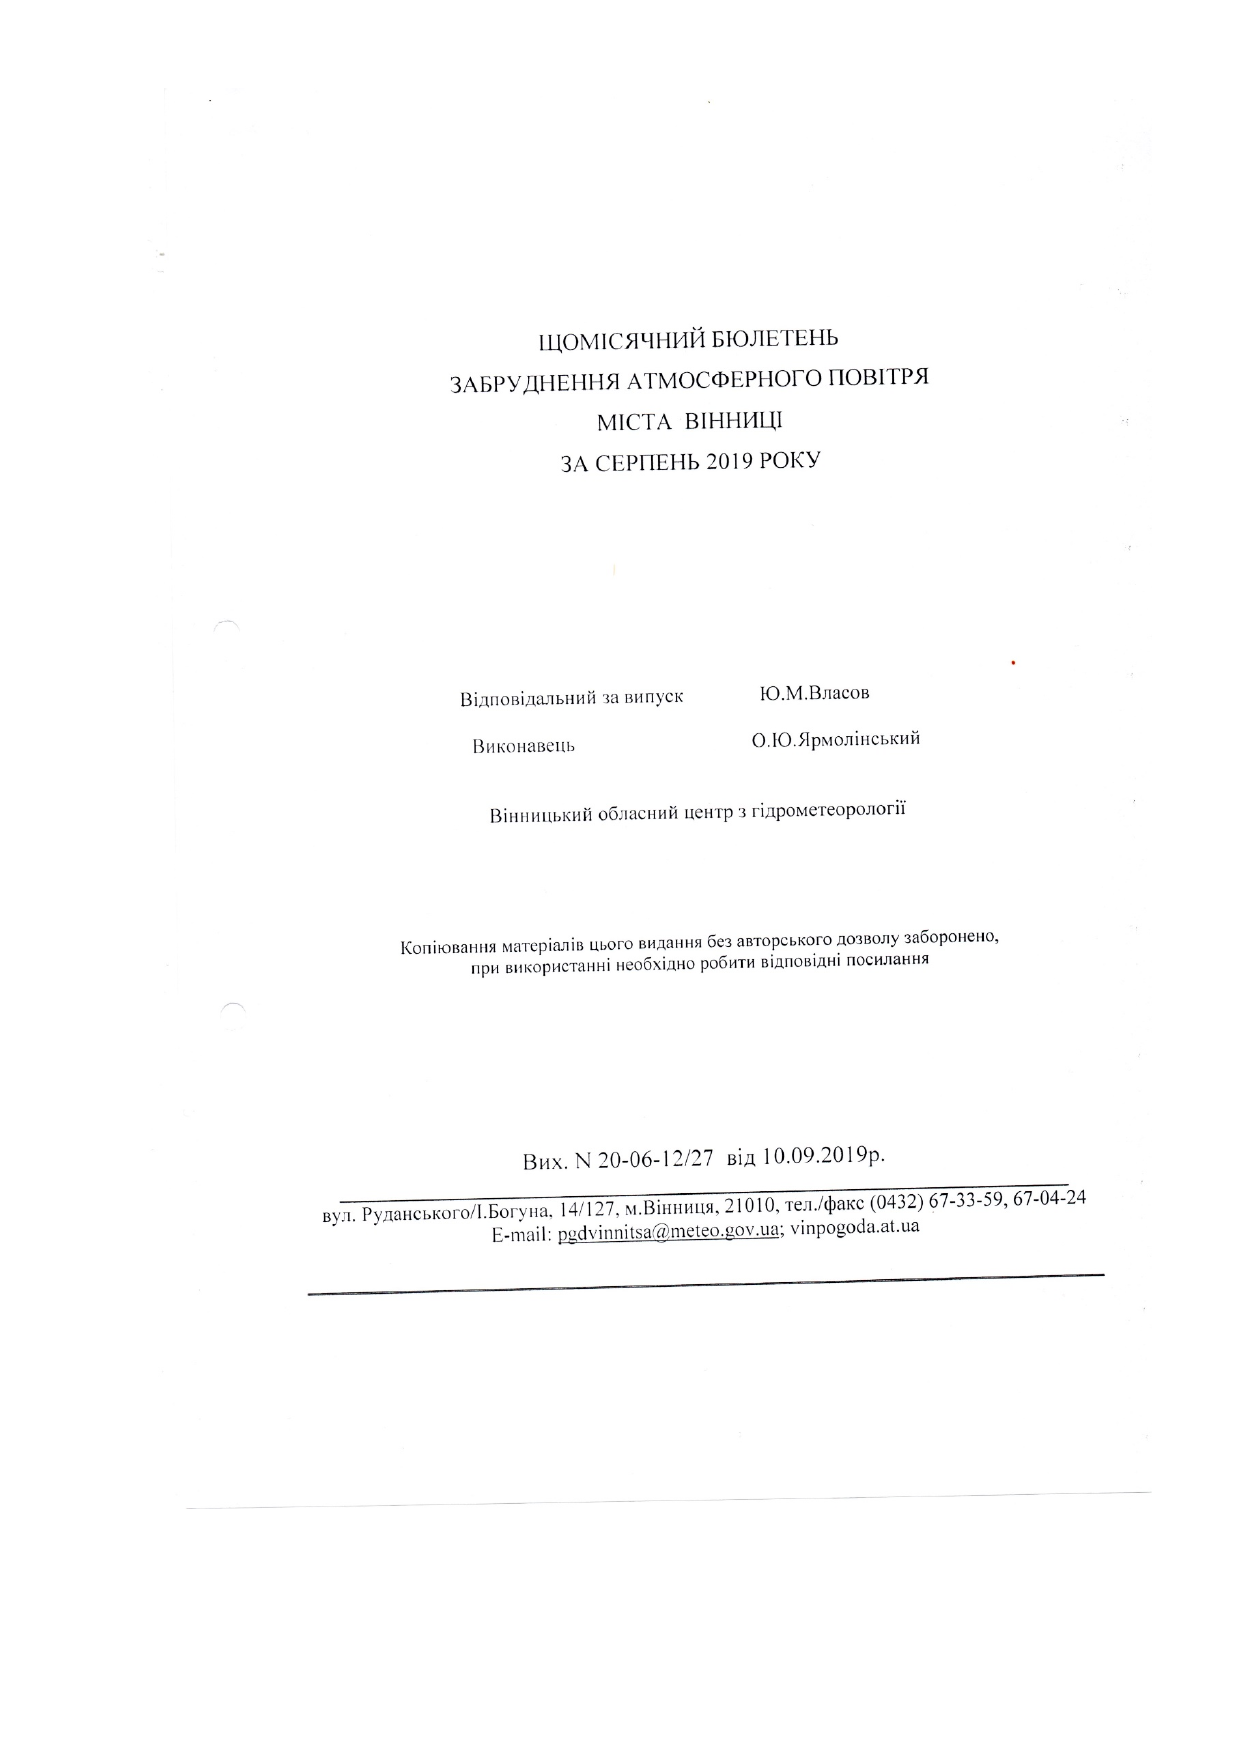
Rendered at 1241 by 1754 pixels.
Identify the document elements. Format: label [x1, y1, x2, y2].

picture [147, 88, 1152, 1509]
